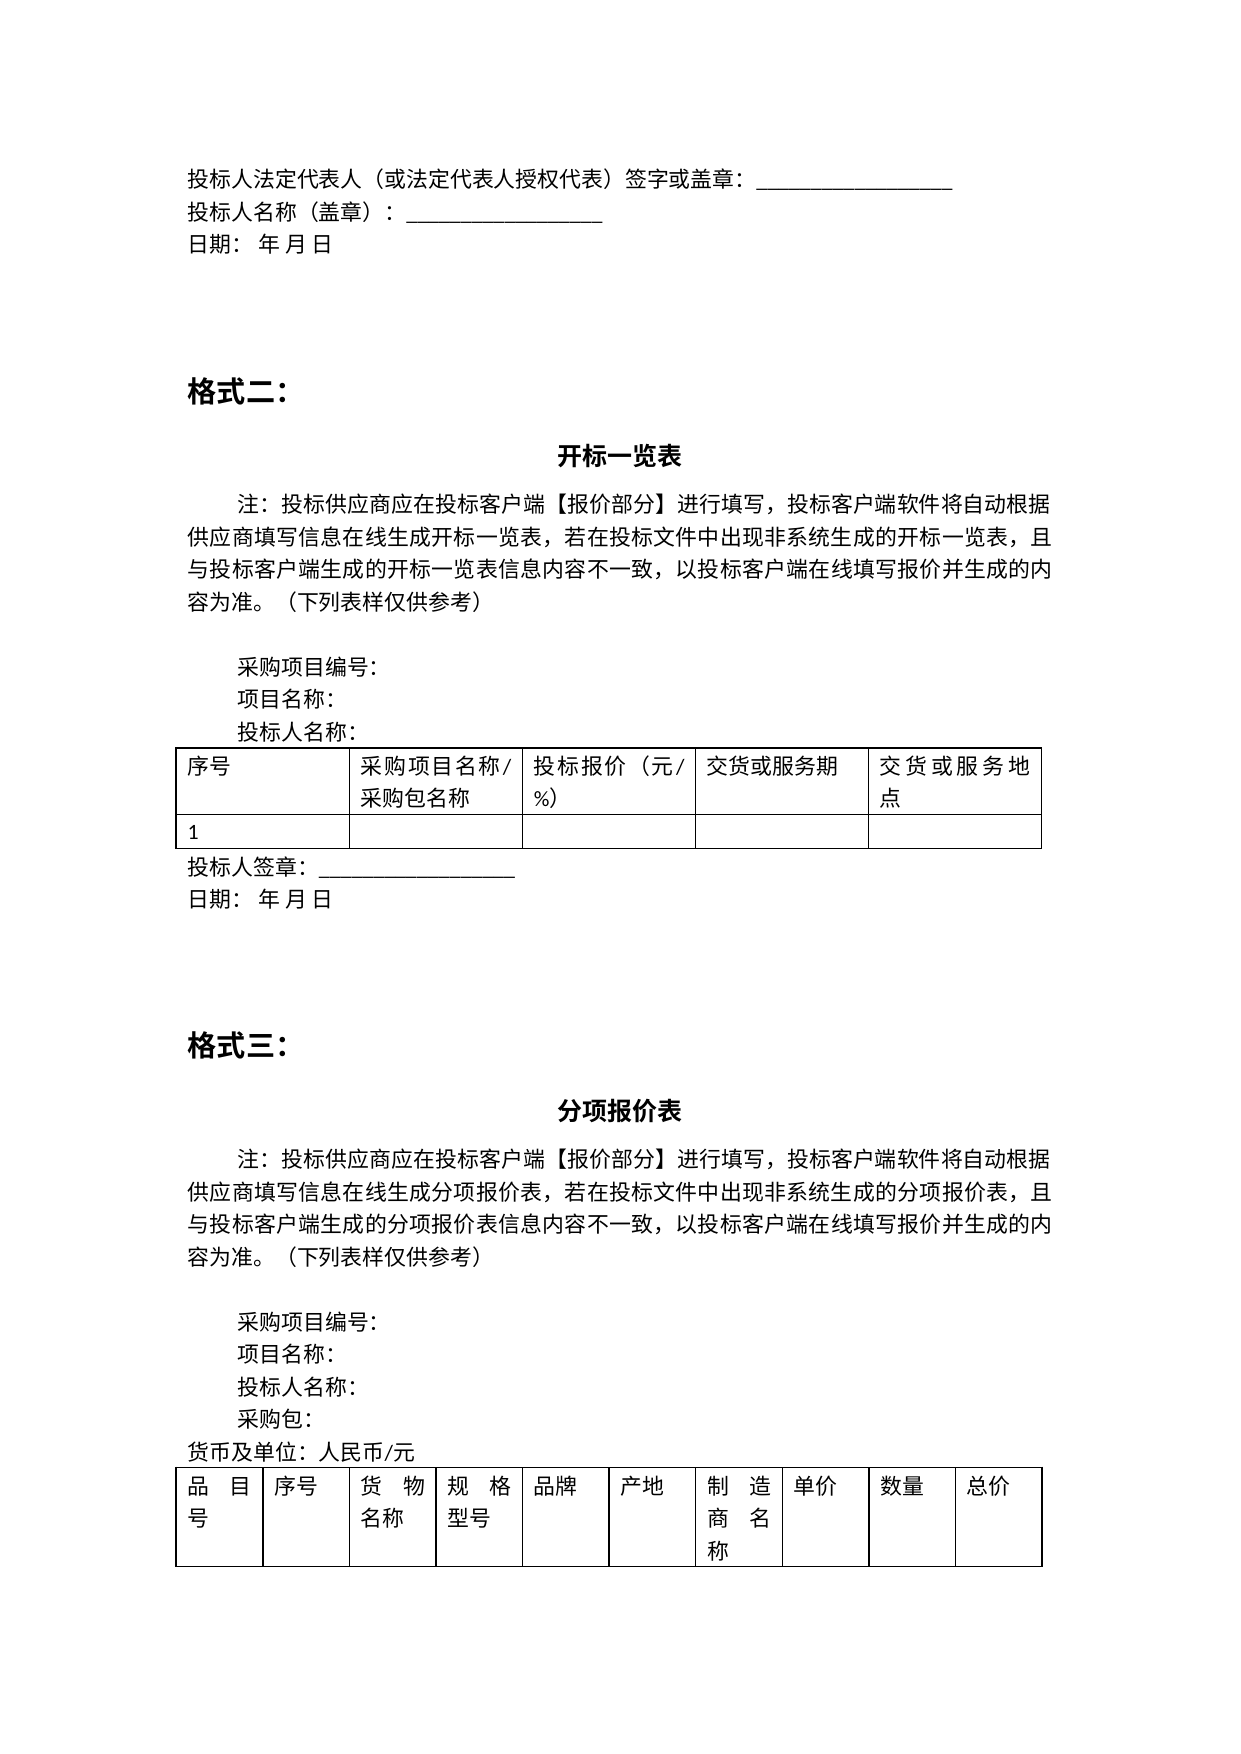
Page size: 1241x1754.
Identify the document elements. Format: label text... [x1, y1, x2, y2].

table_header 数量 [870, 1468, 955, 1566]
table_header 货物名称 [350, 1468, 435, 1566]
table_header 品牌 [523, 1468, 608, 1566]
table_cell [523, 815, 695, 848]
text 注：投标供应商应在投标客户端【报价部分】进行填写，投标客户端软件将自动根据供应商填写信息在线生成开标一览表，若在投标文件中出现非系统生成的开标一览表，且与投标客户端生成的开标一览表信息内容不一致，以投标客户端在线填写报价并生成的内容为准。（下列表样仅供参考） [187, 487, 1053, 649]
text 分项报价表 [187, 1077, 1053, 1142]
text 格式二： [187, 357, 1053, 422]
table_header 单价 [783, 1468, 868, 1566]
text 日期： 年 月 日 [187, 227, 1053, 259]
table_cell 1 [177, 815, 349, 848]
table_header 产地 [610, 1468, 695, 1566]
text 采购项目编号： [187, 649, 1053, 682]
table_cell [350, 815, 522, 848]
text 采购包： [187, 1402, 1053, 1434]
table_header 品目号 [177, 1468, 262, 1566]
text 日期： 年 月 日 [187, 882, 1053, 914]
text 投标人名称： [187, 714, 1053, 747]
text 采购项目编号： [187, 1304, 1053, 1337]
table_cell [869, 815, 1041, 848]
text 项目名称： [187, 682, 1053, 714]
table_header 总价 [956, 1468, 1041, 1566]
table_header 采购项目名称/采购包名称 [350, 749, 522, 813]
text 投标人签章：__________________ [187, 849, 1053, 882]
text 投标人法定代表人（或法定代表人授权代表）签字或盖章：__________________ [187, 162, 1053, 194]
text 注：投标供应商应在投标客户端【报价部分】进行填写，投标客户端软件将自动根据供应商填写信息在线生成分项报价表，若在投标文件中出现非系统生成的分项报价表，且与投标客户端生成的分项报价表信息内容不一致，以投标客户端在线填写报价并生成的内容为准。（下列表样仅供参考） [187, 1142, 1053, 1304]
text 格式三： [187, 1012, 1053, 1077]
table_header 序号 [264, 1468, 349, 1566]
text 投标人名称： [187, 1369, 1053, 1402]
text 开标一览表 [187, 422, 1053, 487]
text 货币及单位：人民币/元 [187, 1434, 1053, 1467]
table_header 交货或服务地点 [869, 749, 1041, 813]
text 项目名称： [187, 1337, 1053, 1369]
table_header 投标报价（元/%） [523, 749, 695, 813]
table_header 制造商名称 [696, 1468, 782, 1566]
text 投标人名称（盖章）：__________________ [187, 194, 1053, 227]
table_header 序号 [177, 749, 349, 813]
table_cell [696, 815, 868, 848]
table_header 规格型号 [437, 1468, 522, 1566]
table_header 交货或服务期 [696, 749, 868, 813]
